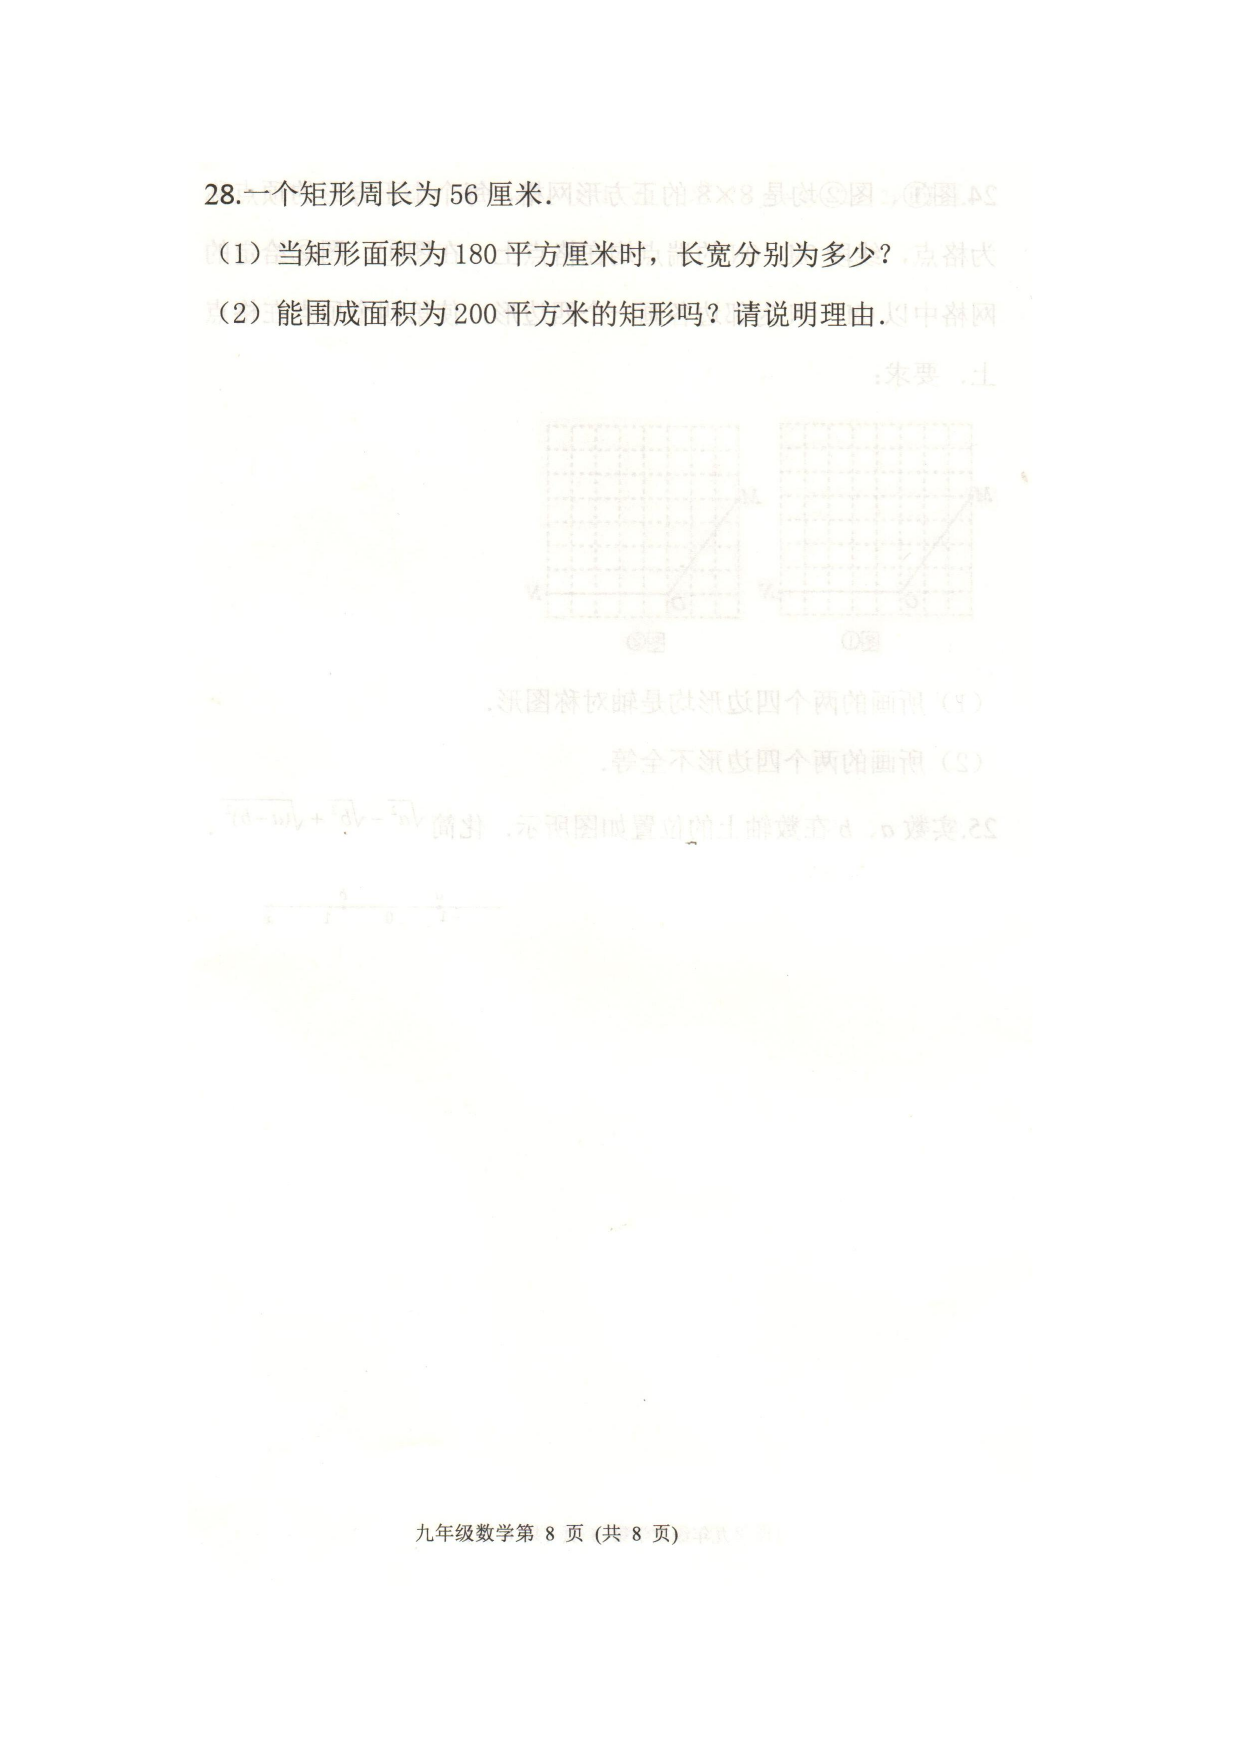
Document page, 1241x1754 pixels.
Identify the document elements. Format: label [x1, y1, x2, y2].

picture [187, 162, 1033, 1586]
